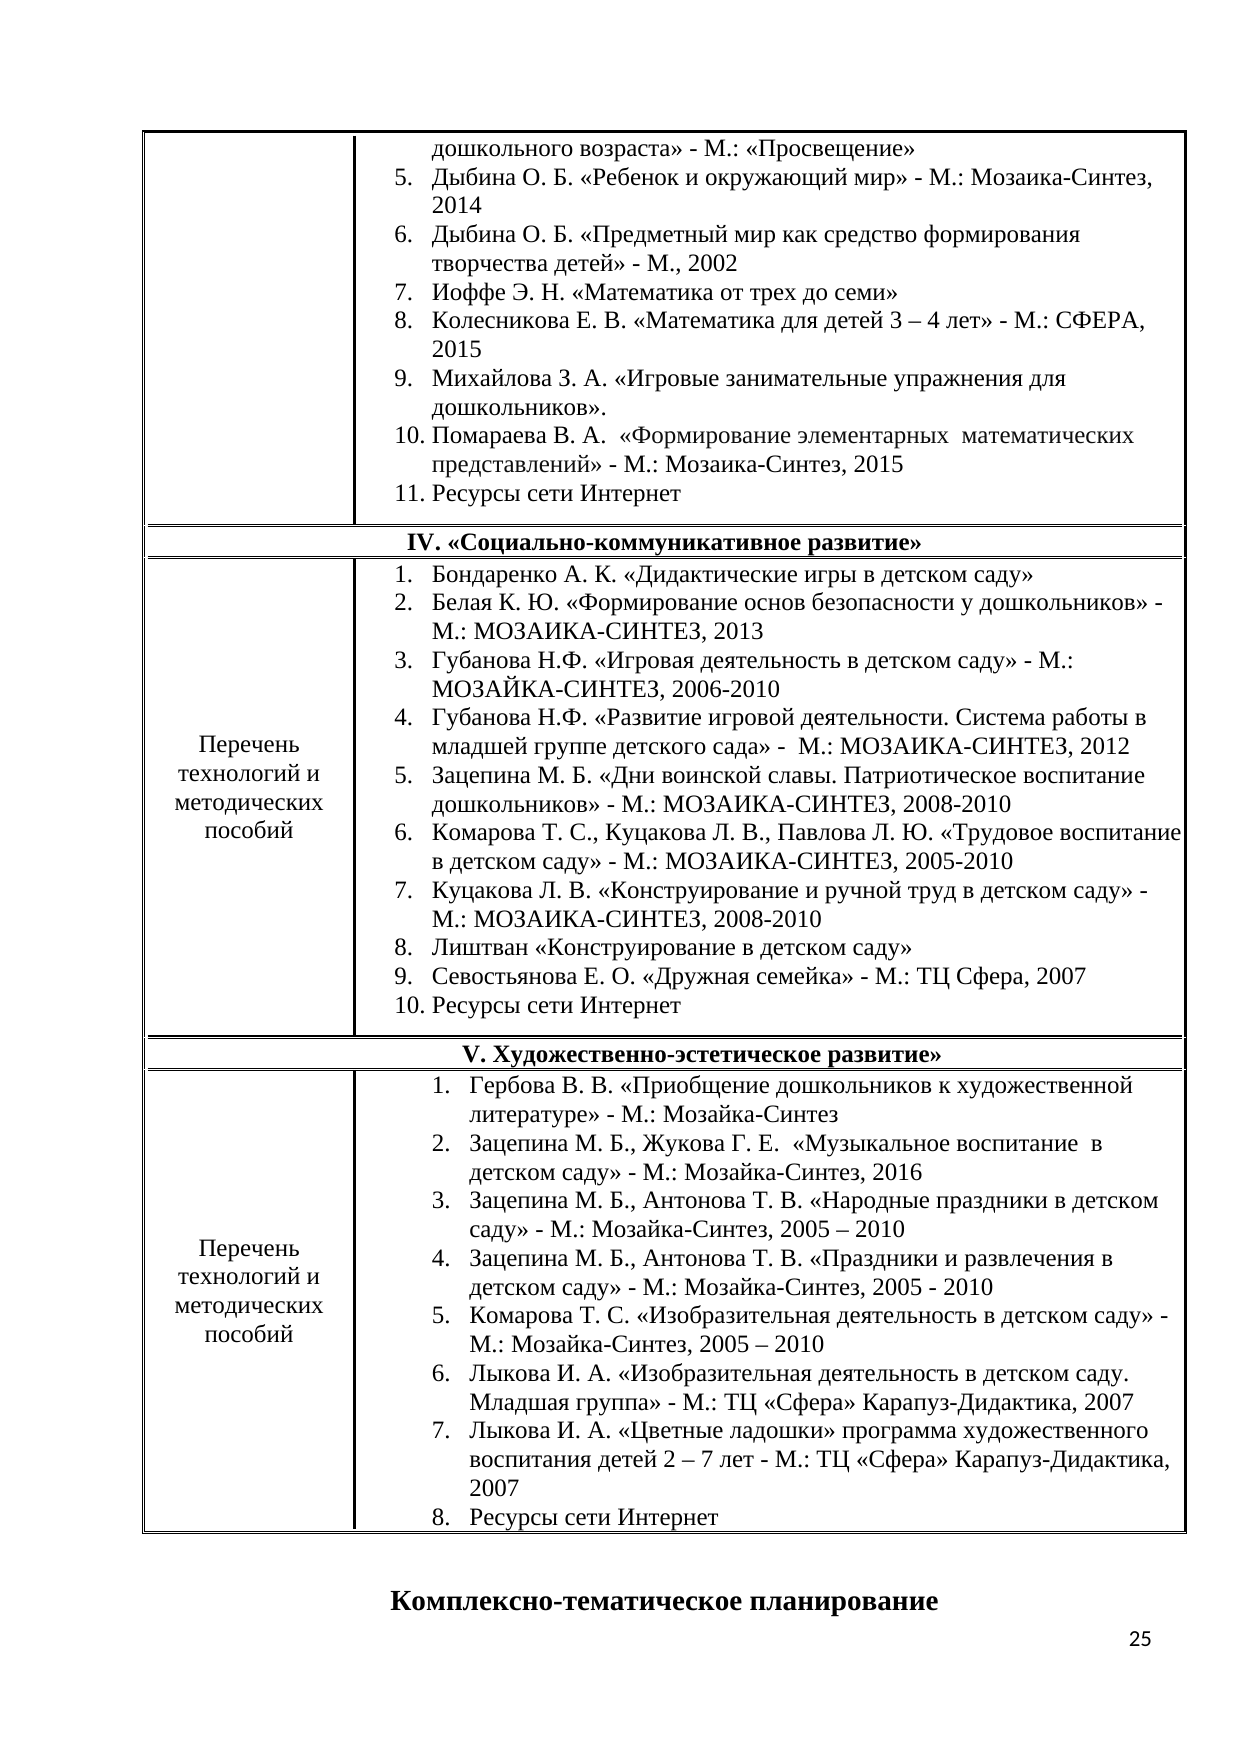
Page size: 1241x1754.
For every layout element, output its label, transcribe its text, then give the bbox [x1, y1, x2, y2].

table_cell Гербова В. В. «Приобщение дошкольников к художественной литературе» - М.: Мозайка-Синтез Зацепина М. Б., Жукова Г. Е. «Музыкальное воспитание в детском саду» - М.: Мозайка-Синтез, 2016 Зацепина М. Б., Антонова Т. В. «Народные праздники в детском саду» - М.: Мозайка-Синтез, 2005 – 2010 Зацепина М. Б., Антонова Т. В. «Праздники и развлечения в детском саду» - М.: Мозайка-Синтез, 2005 - 2010 Комарова Т. С. «Изобразительная деятельность в детском саду» - М.: Мозайка-Синтез, 2005 – 2010 Лыкова И. А. «Изобразительная деятельность в детском саду. Младшая группа» - М.: ТЦ «Сфера» Карапуз-Дидактика, 2007 Лыкова И. А. «Цветные ладошки» программа художественного воспитания детей 2 – 7 лет - М.: ТЦ «Сфера» Карапуз-Дидактика, 2007 Ресурсы сети Интернет [354, 1068, 1185, 1531]
table_cell Перечень технологий и методических пособий [145, 1068, 354, 1531]
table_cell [354, 133, 1184, 523]
table_cell Перечень технологий и методических пособий [143, 556, 354, 1035]
table_cell [145, 133, 354, 523]
table_cell IV. «Социально-коммуникативное развитие» [145, 524, 1185, 556]
text Комплексно-тематическое планирование [177, 1583, 1152, 1617]
table_cell Бондаренко А. К. «Дидактические игры в детском саду» Белая К. Ю. «Формирование основ безопасности у дошкольников» - М.: МОЗАИКА-СИНТЕЗ, 2013 Губанова Н.Ф. «Игровая деятельность в детском саду» - М.: МОЗАЙКА-СИНТЕЗ, 2006-2010 Губанова Н.Ф. «Развитие игровой деятельности. Система работы в младшей группе детского сада» - М.: МОЗАИКА-СИНТЕЗ, 2012 Зацепина М. Б. «Дни воинской славы. Патриотическое воспитание дошкольников» - М.: МОЗАИКА-СИНТЕЗ, 2008-2010 Комарова Т. С., Куцакова Л. В., Павлова Л. Ю. «Трудовое воспитание в детском саду» - М.: МОЗАИКА-СИНТЕЗ, 2005-2010 Куцакова Л. В. «Конструирование и ручной труд в детском саду» - М.: МОЗАИКА-СИНТЕЗ, 2008-2010 Лиштван «Конструирование в детском саду» Севостьянова Е. О. «Дружная семейка» - М.: ТЦ Сфера, 2007 Ресурсы сети Интернет [354, 556, 1186, 1035]
table_cell V. Художественно-эстетическое развитие» [145, 1035, 1185, 1067]
